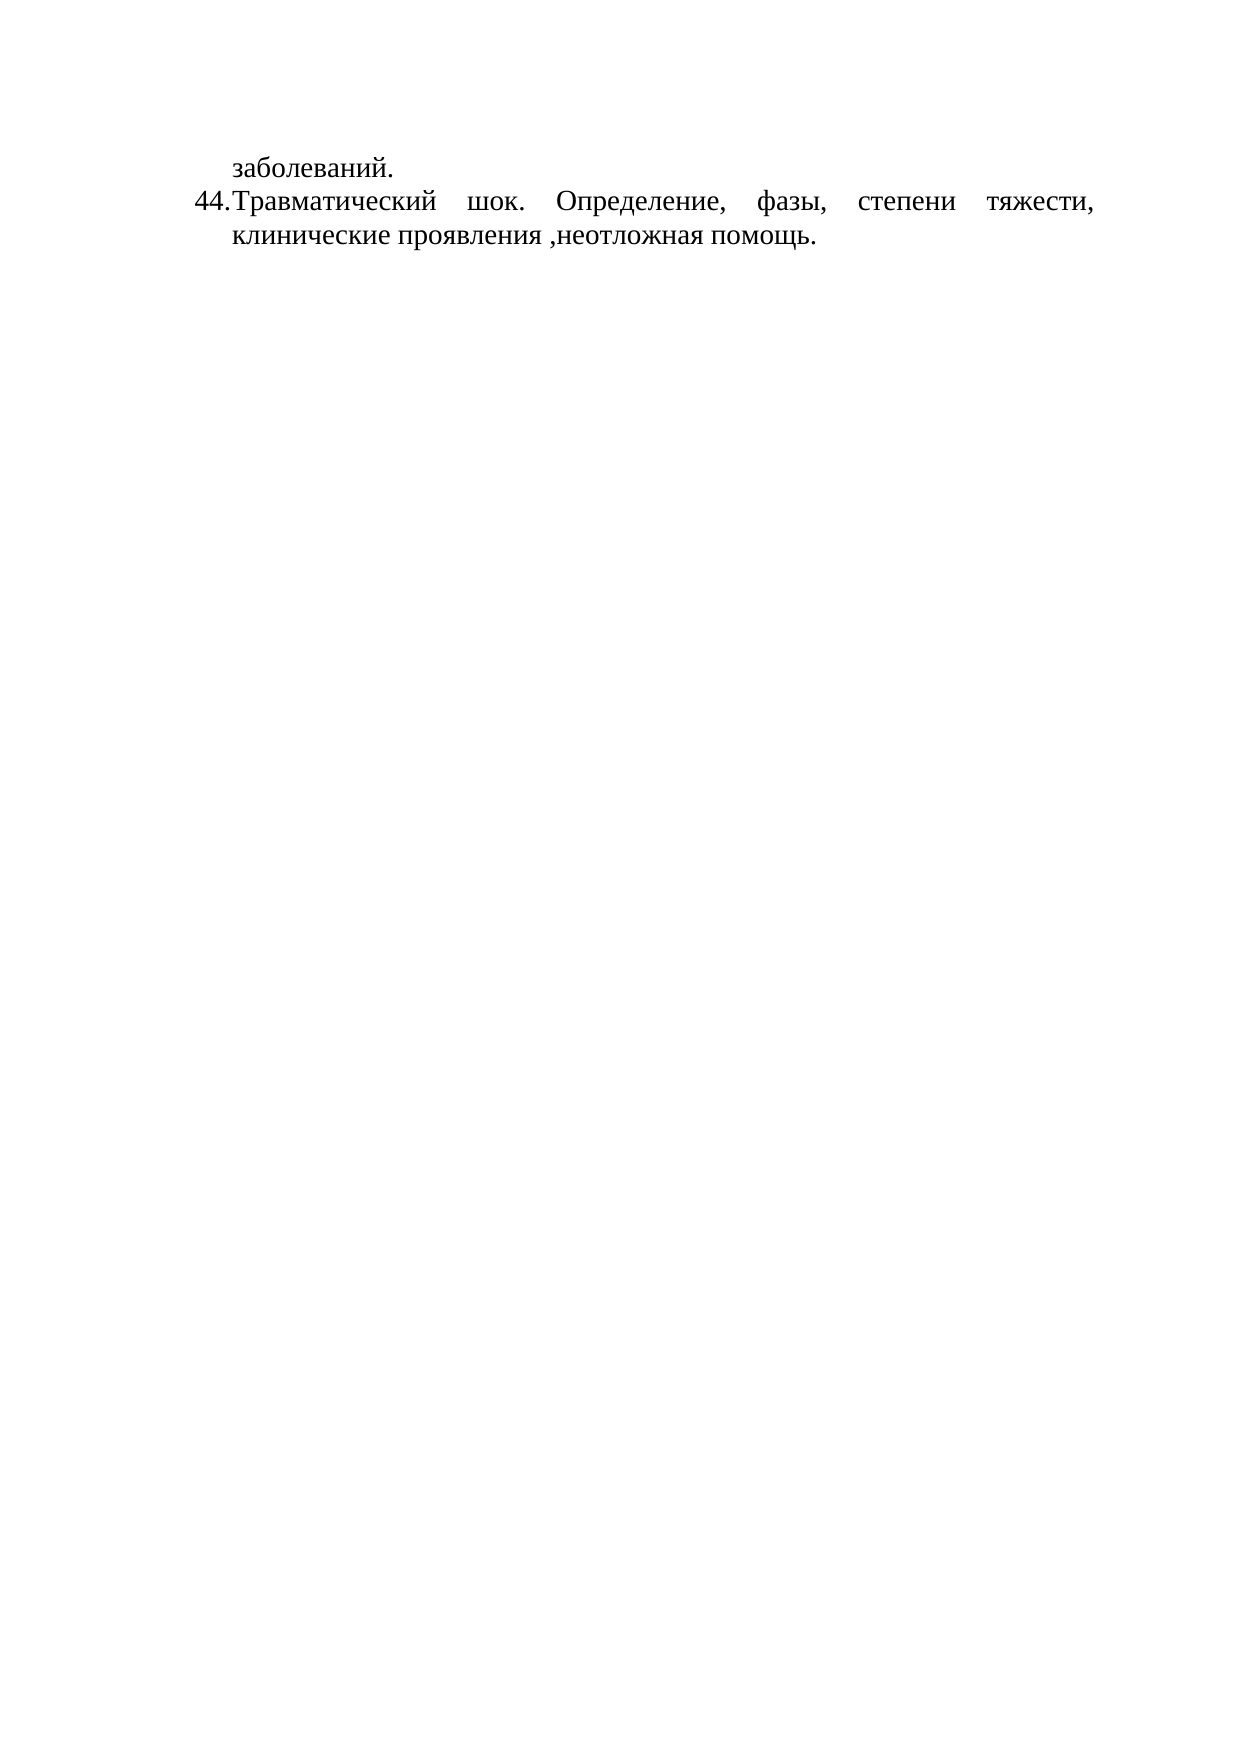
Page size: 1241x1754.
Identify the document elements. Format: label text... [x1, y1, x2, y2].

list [194, 150, 1095, 183]
list Травматический шок. Определение, фазы, степени тяжести, клинические проявления ,неотложная помощь. [194, 183, 1095, 251]
